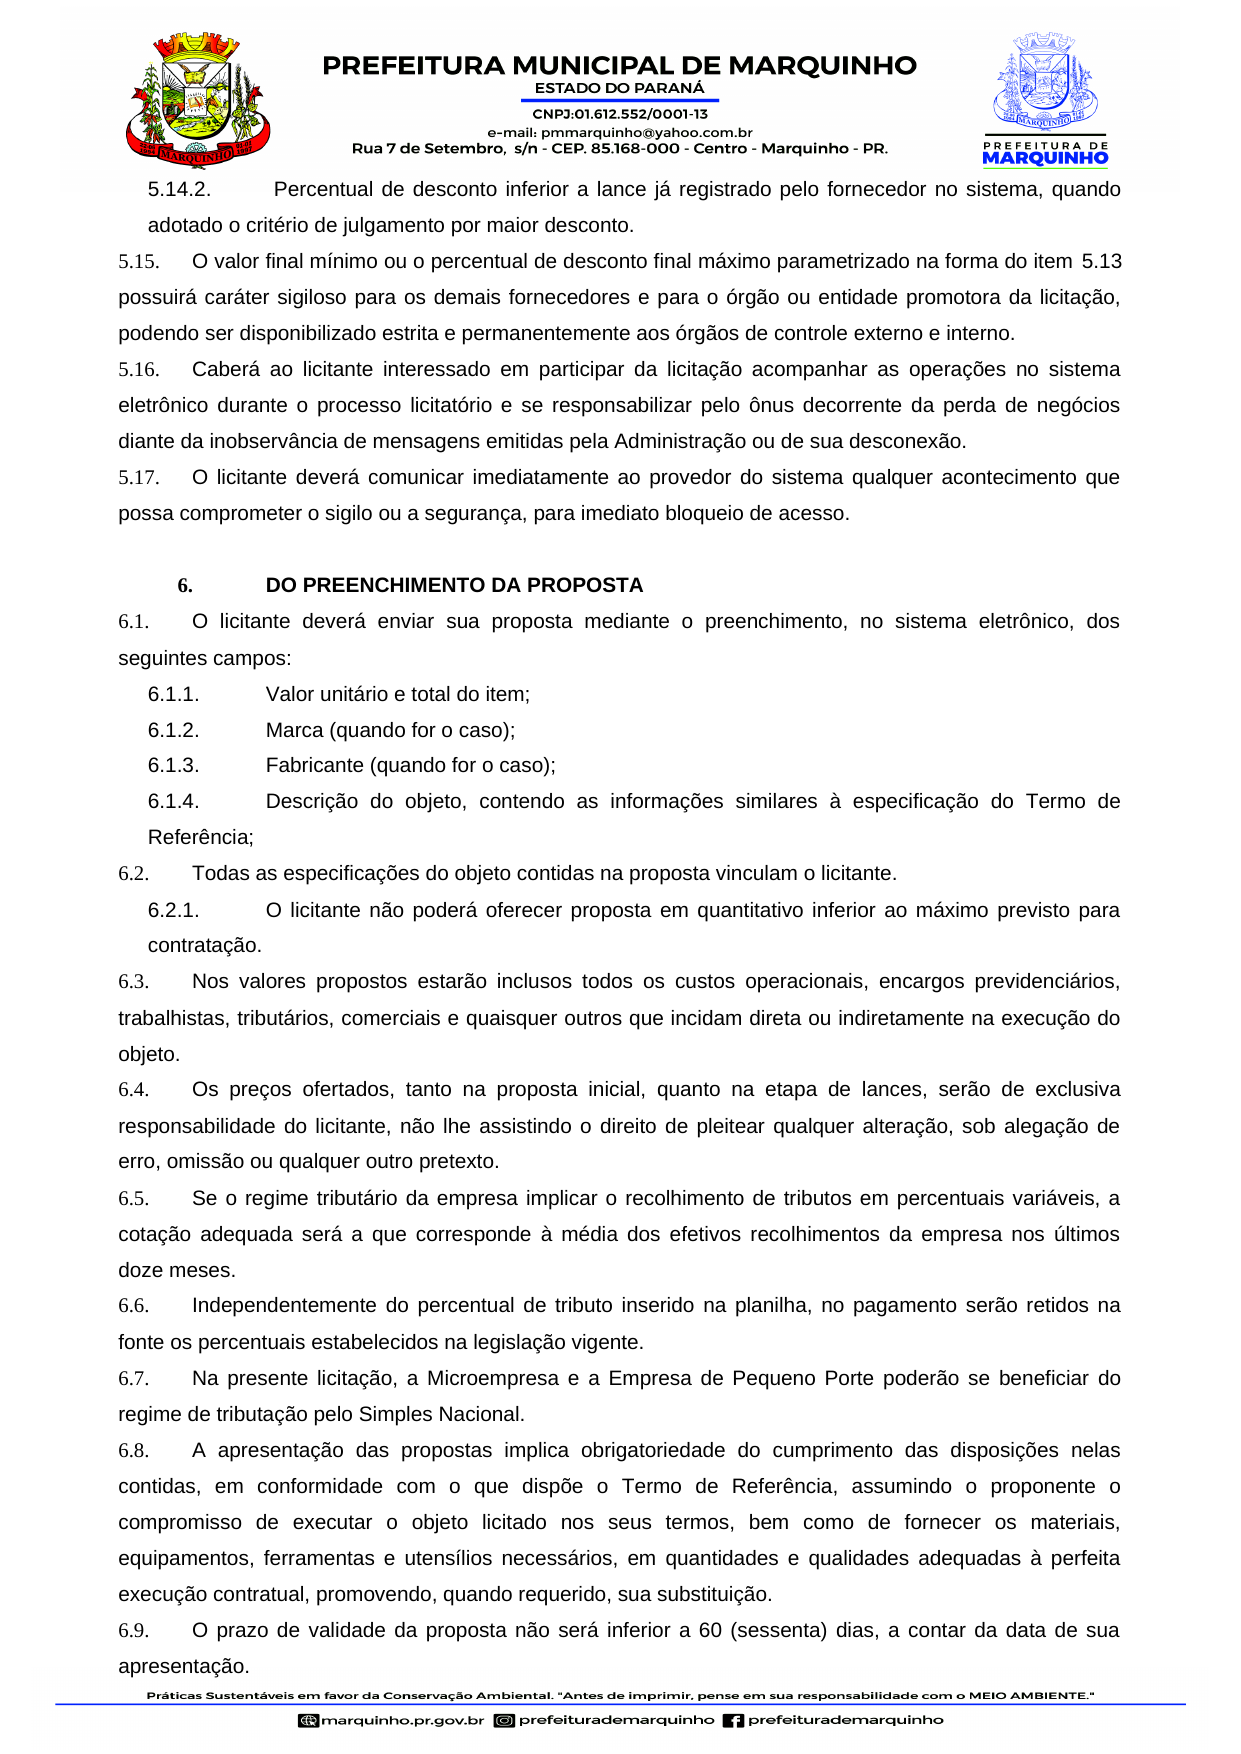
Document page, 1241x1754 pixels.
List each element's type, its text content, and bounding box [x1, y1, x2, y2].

text Valor unitário e total do item; [148, 681, 1122, 705]
text O valor final mínimo ou o percentual de desconto final máximo parametrizado na forma do item 5.13 possuirá caráter sigiloso para os demais fornecedores e para o órgão ou entidade promotora da licitação, podendo ser disponibilizado estrita e permanentemente aos órgãos de controle externo e interno. [118, 249, 1122, 345]
text Nos valores propostos estarão inclusos todos os custos operacionais, encargos previdenciários, trabalhistas, tributários, comerciais e quaisquer outros que incidam direta ou indiretamente na execução do objeto. [118, 969, 1122, 1065]
text Caberá ao licitante interessado em participar da licitação acompanhar as operações no sistema eletrônico durante o processo licitatório e se responsabilizar pelo ônus decorrente da perda de negócios diante da inobservância de mensagens emitidas pela Administração ou de sua desconexão. [118, 357, 1122, 453]
text Se o regime tributário da empresa implicar o recolhimento de tributos em percentuais variáveis, a cotação adequada será a que corresponde à média dos efetivos recolhimentos da empresa nos últimos doze meses. [118, 1185, 1122, 1281]
text Na presente licitação, a Microempresa e a Empresa de Pequeno Porte poderão se beneficiar do regime de tributação pelo Simples Nacional. [118, 1365, 1122, 1426]
picture [59, 6, 1180, 192]
text O prazo de validade da proposta não será inferior a 60 (sessenta) dias, a contar da data de sua apresentação. [118, 1617, 1122, 1677]
text O licitante deverá enviar sua proposta mediante o preenchimento, no sistema eletrônico, dos seguintes campos: [118, 609, 1122, 669]
text Fabricante (quando for o caso); [148, 753, 1122, 777]
text Marca (quando for o caso); [148, 717, 1122, 741]
text Todas as especificações do objeto contidas na proposta vinculam o licitante. [118, 861, 1122, 885]
text O licitante deverá comunicar imediatamente ao provedor do sistema qualquer acontecimento que possa comprometer o sigilo ou a segurança, para imediato bloqueio de acesso. [118, 465, 1122, 525]
text Os preços ofertados, tanto na proposta inicial, quanto na etapa de lances, serão de exclusiva responsabilidade do licitante, não lhe assistindo o direito de pleitear qualquer alteração, sob alegação de erro, omissão ou qualquer outro pretexto. [118, 1077, 1122, 1173]
text DO PREENCHIMENTO DA PROPOSTA [118, 573, 1122, 597]
text O licitante não poderá oferecer proposta em quantitativo inferior ao máximo previsto para contratação. [148, 897, 1122, 957]
text Descrição do objeto, contendo as informações similares à especificação do Termo de Referência; [148, 789, 1122, 849]
text A apresentação das propostas implica obrigatoriedade do cumprimento das disposições nelas contidas, em conformidade com o que dispõe o Termo de Referência, assumindo o proponente o compromisso de executar o objeto licitado nos seus termos, bem como de fornecer os materiais, equipamentos, ferramentas e utensílios necessários, em quantidades e qualidades adequadas à perfeita execução contratual, promovendo, quando requerido, sua substituição. [118, 1437, 1122, 1605]
text Percentual de desconto inferior a lance já registrado pelo fornecedor no sistema, quando adotado o critério de julgamento por maior desconto. [148, 177, 1122, 237]
text Independentemente do percentual de tributo inserido na planilha, no pagamento serão retidos na fonte os percentuais estabelecidos na legislação vigente. [118, 1293, 1122, 1353]
picture [31, 1667, 1210, 1750]
